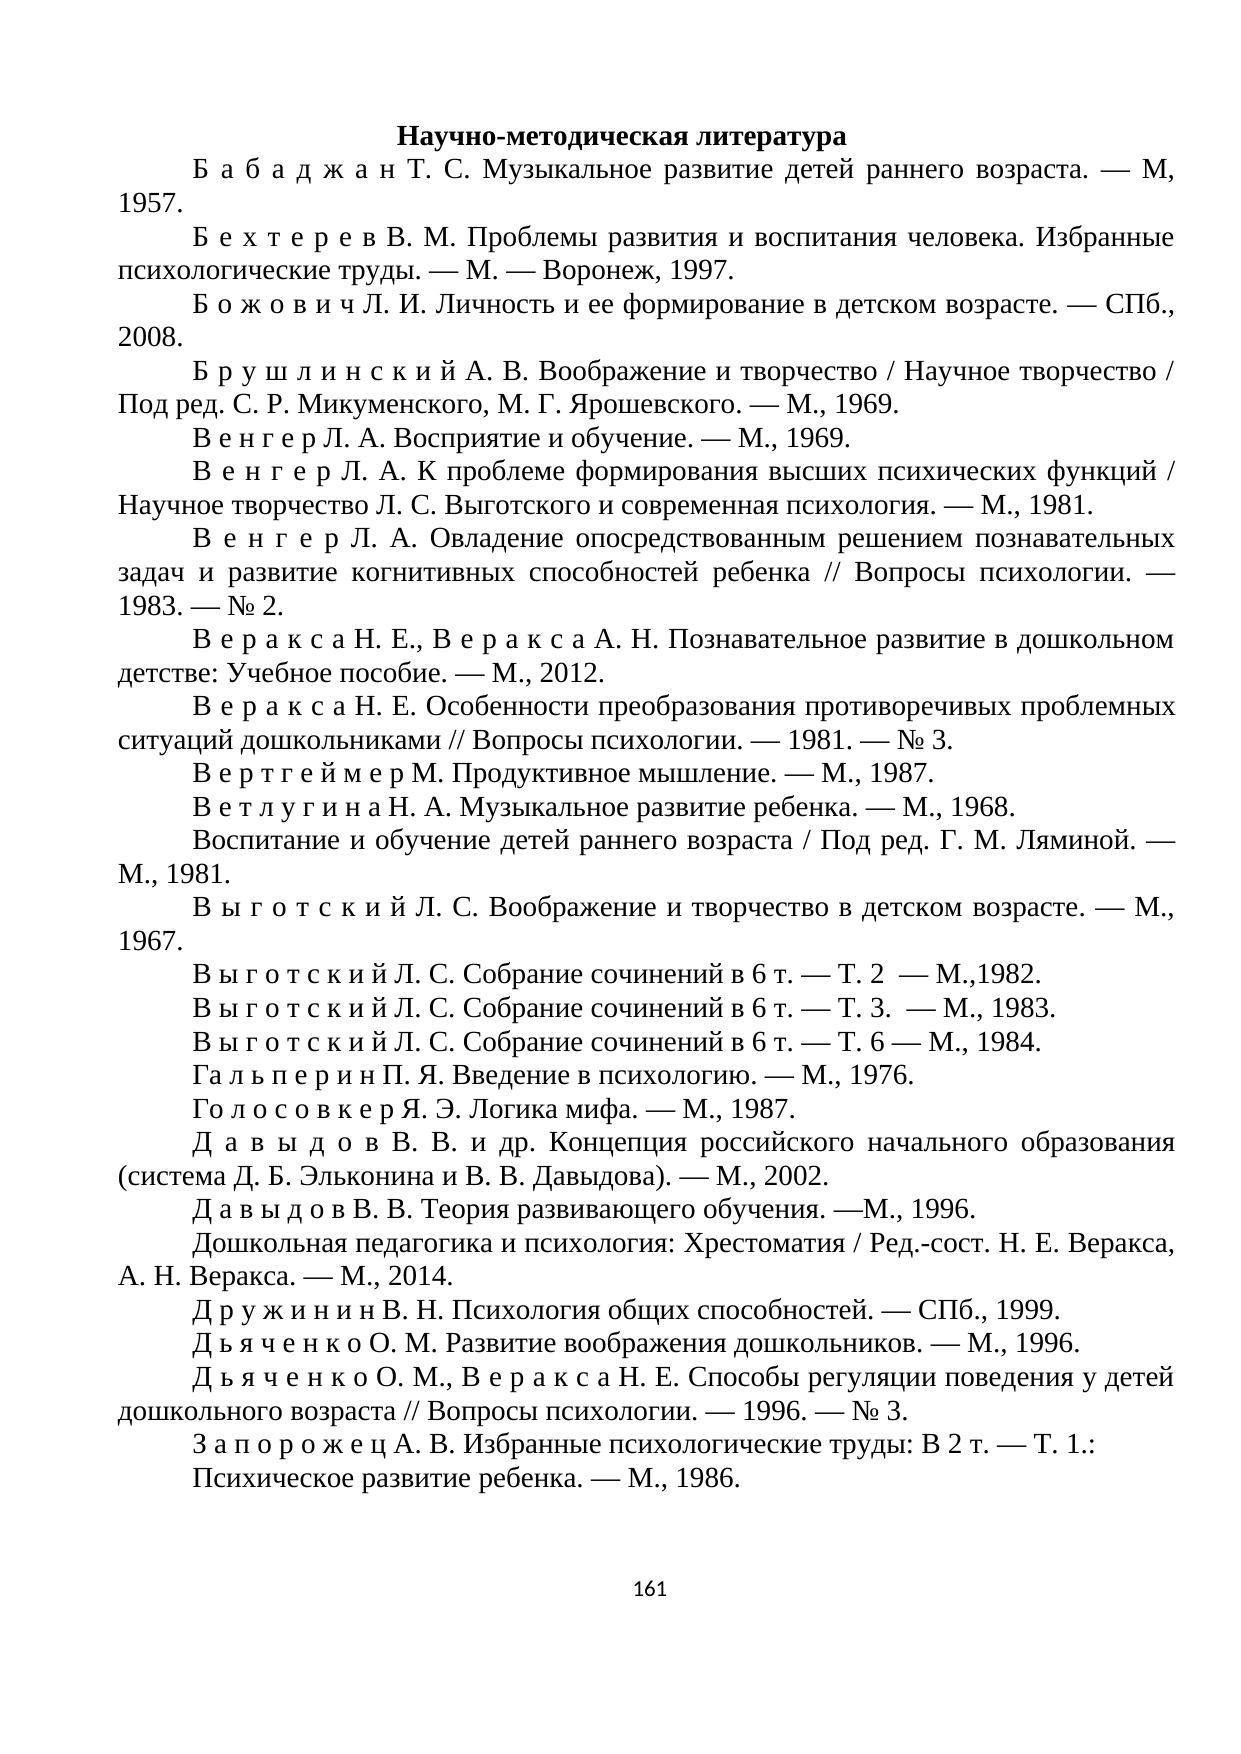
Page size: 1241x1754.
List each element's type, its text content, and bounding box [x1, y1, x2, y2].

text В е н г е р Л. А. Овладение опосредствованным решением познавательных задач и развитие когнитивных способностей ребенка // Вопросы психологии. — 1983. — № 2. [118, 521, 1177, 621]
text Га л ь п е р и н П. Я. Введение в психологию. — М., 1976. [118, 1057, 1177, 1091]
text В е н г е р Л. А. К проблеме формирования высших психических функций / Научное творчество Л. С. Выготского и современная психология. — М., 1981. [118, 453, 1177, 521]
text Го л о с о в к е р Я. Э. Логика мифа. — М., 1987. [118, 1091, 1177, 1124]
text Воспитание и обучение детей раннего возраста / Под ред. Г. М. Ляминой. — М., 1981. [118, 822, 1177, 889]
text Б е х т е р е в В. М. Проблемы развития и воспитания человека. Избранные психологические труды. — М. — Воронеж, 1997. [118, 219, 1177, 286]
text В е р а к с а Н. Е., В е р а к с а А. Н. Познавательное развитие в дошкольном детстве: Учебное пособие. — М., 2012. [118, 621, 1177, 688]
text Д ь я ч е н к о О. М., В е р а к с а Н. Е. Способы регуляции поведения у детей дошкольного возраста // Вопросы психологии. — 1996. — № 3. [118, 1359, 1177, 1426]
text В ы г о т с к и й Л. С. Воображение и творчество в детском возрасте. — М., 1967. [118, 889, 1177, 957]
text В е р т г е й м е р М. Продуктивное мышление. — М., 1987. [118, 755, 1177, 789]
text В е н г е р Л. А. Восприятие и обучение. — М., 1969. [118, 420, 1177, 453]
text В е р а к с а Н. Е. Особенности преобразования противоречивых проблемных ситуаций дошкольниками // Вопросы психологии. — 1981. — № 3. [118, 688, 1177, 755]
text В ы г о т с к и й Л. С. Собрание сочинений в 6 т. — Т. 6 — М., 1984. [118, 1024, 1177, 1057]
text Д ь я ч е н к о О. М. Развитие воображения дошкольников. — М., 1996. [118, 1326, 1177, 1359]
text Д а в ы д о в В. В. и др. Концепция российского начального образования (система Д. Б. Эльконина и В. В. Давыдова). — М., 2002. [118, 1124, 1177, 1191]
text В е т л у г и н а Н. А. Музыкальное развитие ребенка. — М., 1968. [118, 789, 1177, 822]
text Д а в ы д о в В. В. Теория развивающего обучения. —М., 1996. [118, 1191, 1177, 1225]
text В ы г о т с к и й Л. С. Собрание сочинений в 6 т. — Т. 2 — М.,1982. [118, 957, 1177, 990]
text Психическое развитие ребенка. — М., 1986. [118, 1460, 1177, 1493]
text В ы г о т с к и й Л. С. Собрание сочинений в 6 т. — Т. 3. — М., 1983. [118, 990, 1177, 1024]
text Д р у ж и н и н В. Н. Психология общих способностей. — СПб., 1999. [118, 1292, 1177, 1326]
text Б р у ш л и н с к и й А. В. Воображение и творчество / Научное творчество / Под ред. С. Р. Микуменского, М. Г. Ярошевского. — М., 1969. [118, 353, 1177, 420]
subtitle Научно-методическая литература [236, 118, 1008, 152]
text Б а б а д ж а н Т. С. Музыкальное развитие детей раннего возраста. — М, 1957. [118, 152, 1177, 219]
text Б о ж о в и ч Л. И. Личность и ее формирование в детском возрасте. — СПб., 2008. [118, 286, 1177, 353]
text З а п о р о ж е ц А. В. Избранные психологические труды: В 2 т. — Т. 1.: [118, 1426, 1177, 1460]
text Дошкольная педагогика и психология: Хрестоматия / Ред.-сост. Н. Е. Веракса, А. Н. Веракса. — М., 2014. [118, 1225, 1177, 1292]
